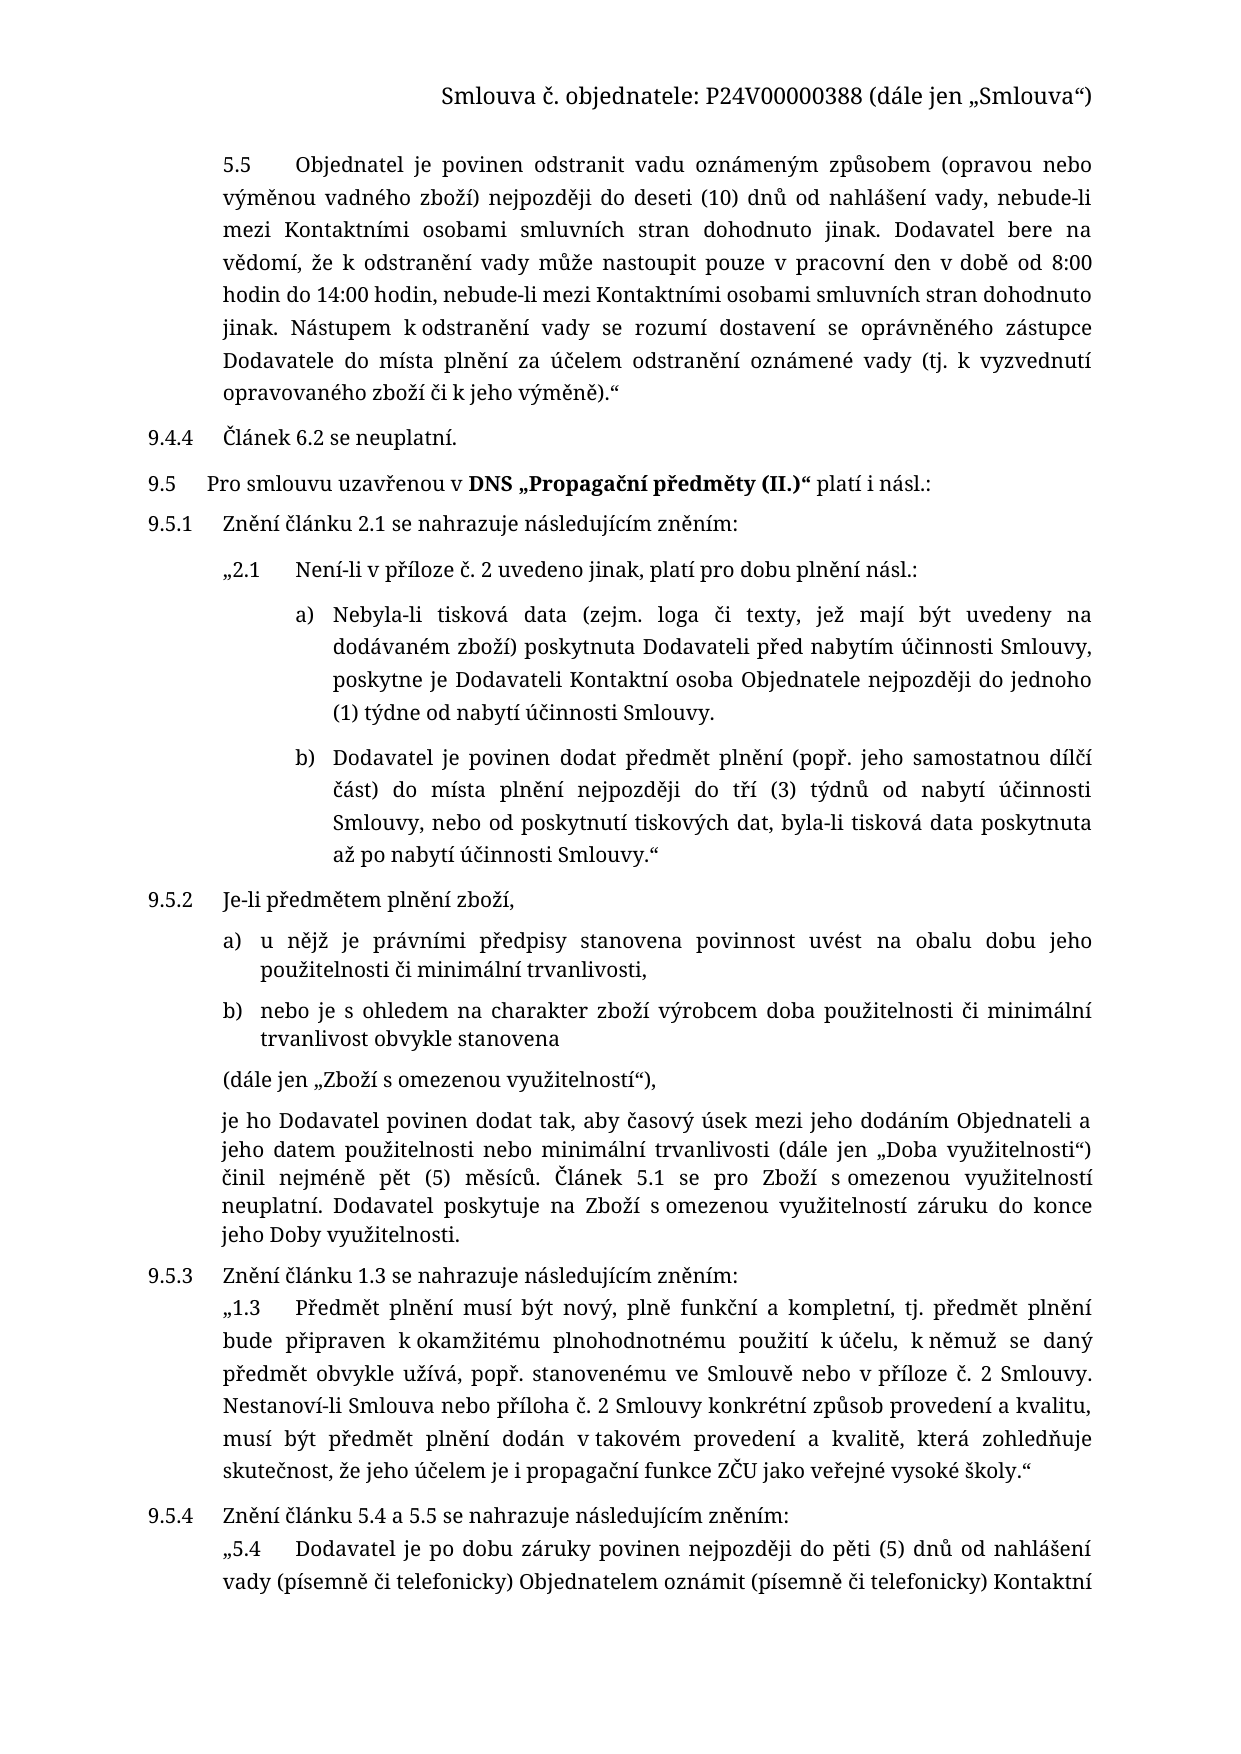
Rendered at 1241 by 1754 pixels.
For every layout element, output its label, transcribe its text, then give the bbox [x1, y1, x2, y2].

text je ho Dodavatel povinen dodat tak, aby časový úsek mezi jeho dodáním Objednateli a jeho datem použitelnosti nebo minimální trvanlivosti (dále jen „Doba využitelnosti“) činil nejméně pět (5) měsíců. Článek 5.1 se pro Zboží s omezenou využitelností neuplatní. Dodavatel poskytuje na Zboží s omezenou využitelností záruku do konce jeho Doby využitelnosti. [221, 1106, 1093, 1248]
list Je-li předmětem plnění zboží, [148, 886, 1093, 914]
list nebo je s ohledem na charakter zboží výrobcem doba použitelnosti či minimální trvanlivost obvykle stanovena [223, 996, 1093, 1053]
text (dále jen „Zboží s omezenou využitelností“), [223, 1065, 1093, 1094]
list „1.3 Předmět plnění musí být nový, plně funkční a kompletní, tj. předmět plnění bude připraven k okamžitému plnohodnotnému použití k účelu, k němuž se daný předmět obvykle užívá, popř. stanovenému ve Smlouvě nebo v příloze č. 2 Smlouvy. Nestanoví-li Smlouva nebo příloha č. 2 Smlouvy konkrétní způsob provedení a kvalitu, musí být předmět plnění dodán v takovém provedení a kvalitě, která zohledňuje skutečnost, že jeho účelem je i propagační funkce ZČU jako veřejné vysoké školy.“ [223, 1293, 1093, 1485]
list 5.5 Objednatel je povinen odstranit vadu oznámeným způsobem (opravou nebo výměnou vadného zboží) nejpozději do deseti (10) dnů od nahlášení vady, nebude-li mezi Kontaktními osobami smluvních stran dohodnuto jinak. Dodavatel bere na vědomí, že k odstranění vady může nastoupit pouze v pracovní den v době od 8:00 hodin do 14:00 hodin, nebude-li mezi Kontaktními osobami smluvních stran dohodnuto jinak. Nástupem k odstranění vady se rozumí dostavení se oprávněného zástupce Dodavatele do místa plnění za účelem odstranění oznámené vady (tj. k vyzvednutí opravovaného zboží či k jeho výměně).“ [223, 150, 1093, 407]
list Znění článku 2.1 se nahrazuje následujícím zněním: [148, 509, 1093, 538]
list Znění článku 5.4 a 5.5 se nahrazuje následujícím zněním: [148, 1502, 1093, 1530]
list Znění článku 1.3 se nahrazuje následujícím zněním: [148, 1261, 1093, 1289]
list Pro smlouvu uzavřenou v DNS „Propagační předměty (II.)“ platí i násl.: [148, 469, 1093, 497]
list Nebyla-li tisková data (zejm. loga či texty, jež mají být uvedeny na dodávaném zboží) poskytnuta Dodavateli před nabytím účinnosti Smlouvy, poskytne je Dodavateli Kontaktní osoba Objednatele nejpozději do jednoho (1) týdne od nabytí účinnosti Smlouvy. [295, 600, 1093, 726]
list „2.1 Není-li v příloze č. 2 uvedeno jinak, platí pro dobu plnění násl.: [223, 555, 1093, 583]
list u nějž je právními předpisy stanovena povinnost uvést na obalu dobu jeho použitelnosti či minimální trvanlivosti, [223, 927, 1093, 983]
list Dodavatel je povinen dodat předmět plnění (popř. jeho samostatnou dílčí část) do místa plnění nejpozději do tří (3) týdnů od nabytí účinnosti Smlouvy, nebo od poskytnutí tiskových dat, byla-li tisková data poskytnuta až po nabytí účinnosti Smlouvy.“ [295, 743, 1093, 869]
list Článek 6.2 se neuplatní. [148, 423, 1093, 452]
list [223, 1534, 1093, 1595]
